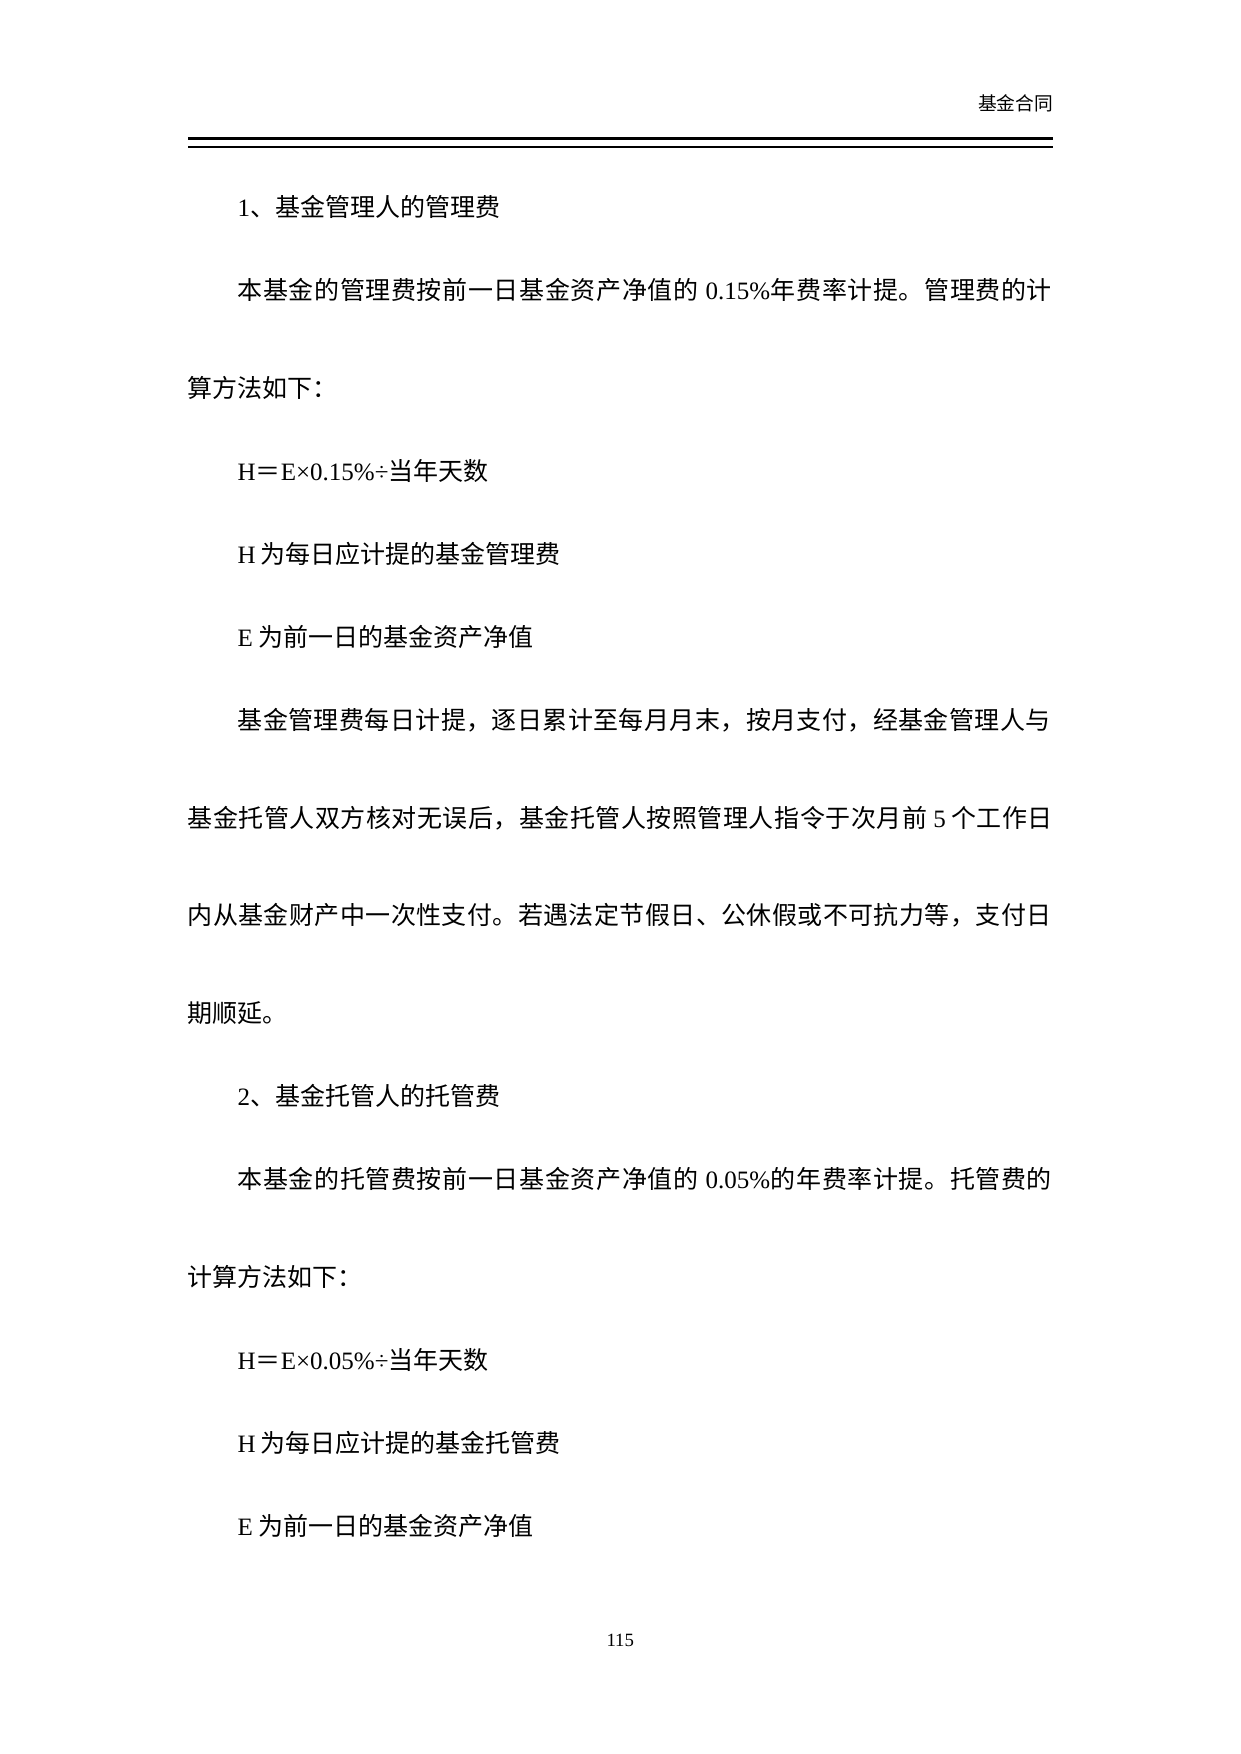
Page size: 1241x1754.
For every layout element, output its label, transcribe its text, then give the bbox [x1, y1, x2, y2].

text H为每日应计提的基金管理费 [187, 520, 1053, 585]
text 基金管理费每日计提，逐日累计至每月月末，按月支付，经基金管理人与基金托管人双方核对无误后，基金托管人按照管理人指令于次月前5个工作日内从基金财产中一次性支付。若遇法定节假日、公休假或不可抗力等，支付日期顺延。 [187, 686, 1053, 1044]
text H为每日应计提的基金托管费 [187, 1409, 1053, 1474]
text 本基金的托管费按前一日基金资产净值的0.05%的年费率计提。托管费的计算方法如下： [187, 1145, 1053, 1308]
text 1、基金管理人的管理费 [187, 173, 1053, 238]
text E为前一日的基金资产净值 [187, 603, 1053, 668]
text H＝E×0.15%÷当年天数 [187, 437, 1053, 502]
text 2、基金托管人的托管费 [187, 1062, 1053, 1127]
text H＝E×0.05%÷当年天数 [187, 1326, 1053, 1391]
text E为前一日的基金资产净值 [187, 1492, 1053, 1557]
text 本基金的管理费按前一日基金资产净值的0.15%年费率计提。管理费的计算方法如下： [187, 256, 1053, 419]
